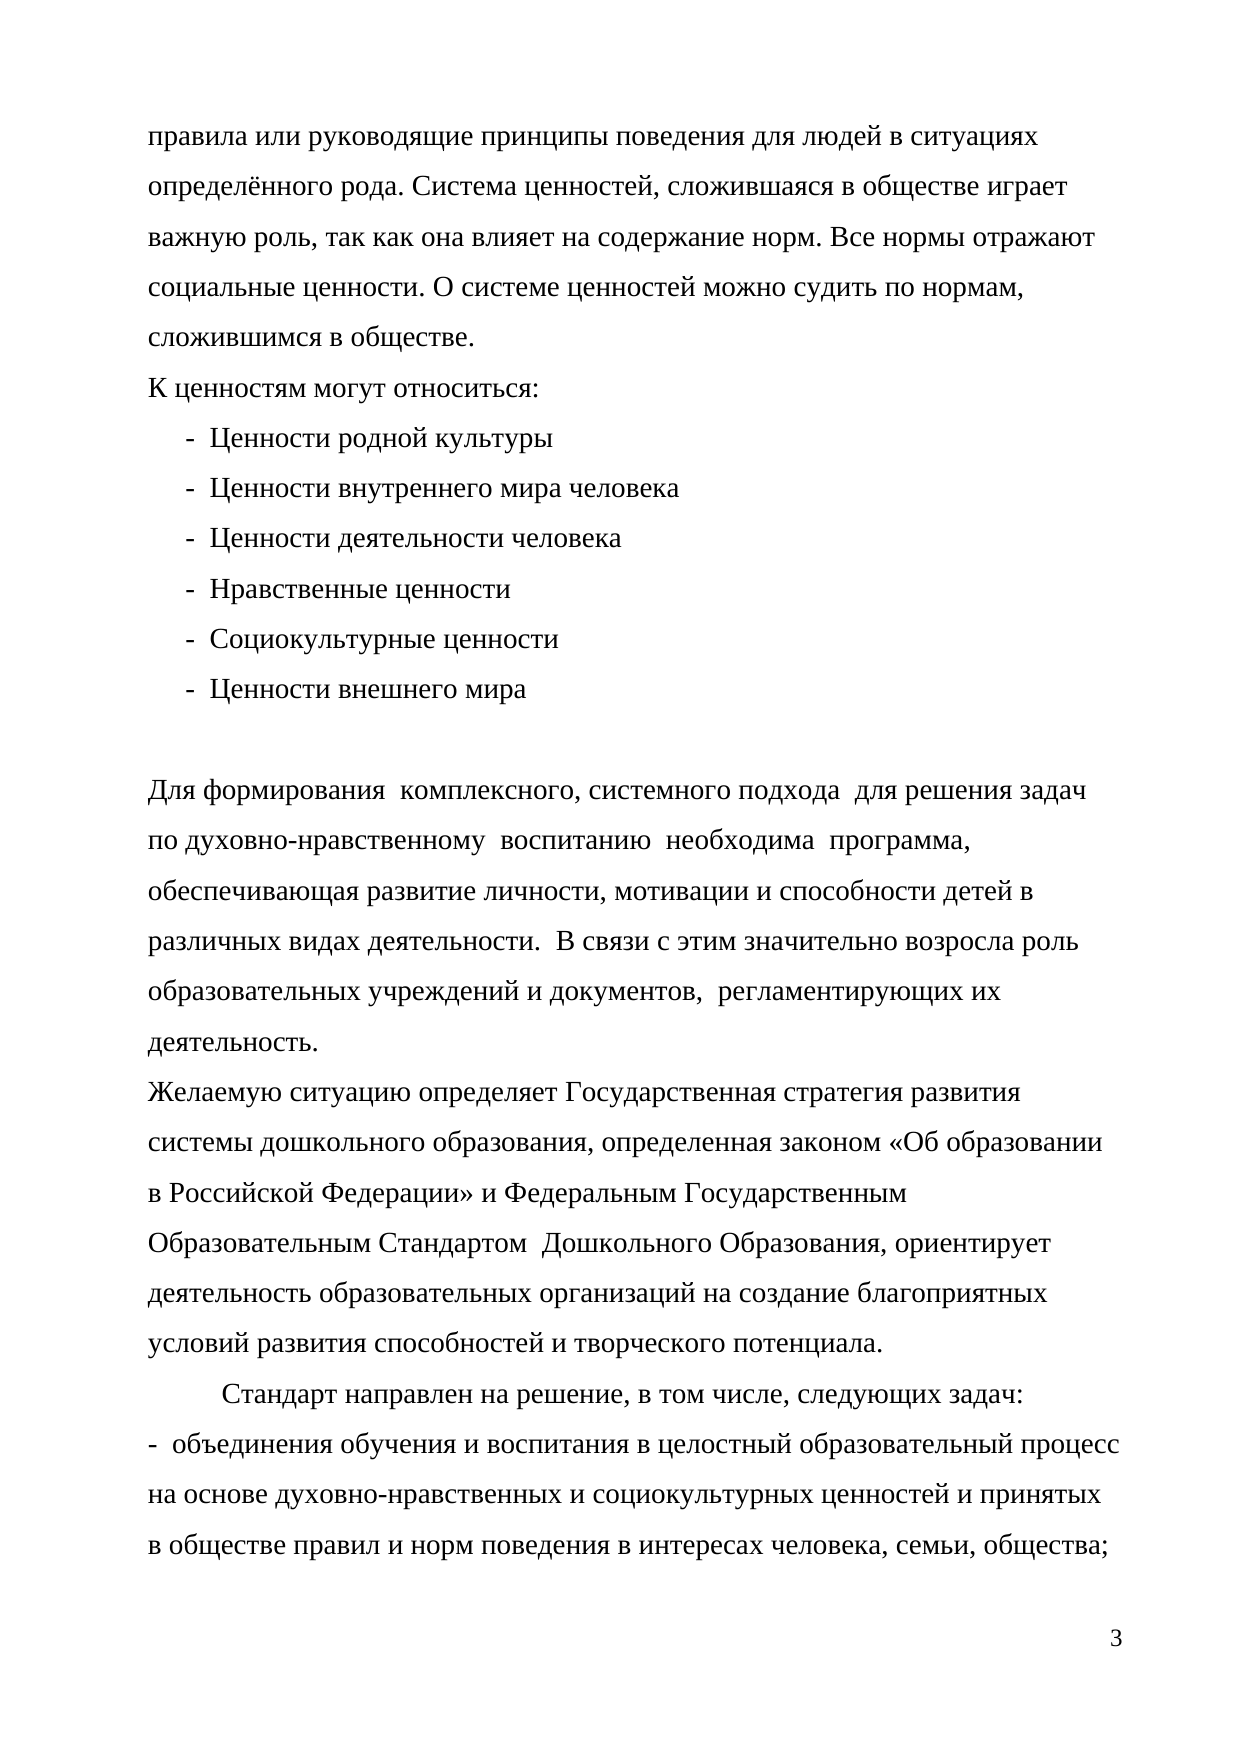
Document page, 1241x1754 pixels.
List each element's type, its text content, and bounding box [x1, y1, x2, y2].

text К ценностям могут относиться: [148, 370, 1122, 403]
text - Ценности внутреннего мира человека [185, 470, 1122, 504]
text Стандарт направлен на решение, в том числе, следующих задач: [148, 1376, 1122, 1409]
text - Социокультурные ценности [185, 621, 1122, 655]
text Желаемую ситуацию определяет Государственная стратегия развития системы дошкольного образования, определенная законом «Об образовании в Российской Федерации» и Федеральным Государственным Образовательным Стандартом Дошкольного Образования, ориентирует деятельность образовательных организаций на создание благоприятных условий развития способностей и творческого потенциала. [148, 1074, 1122, 1359]
text - Ценности деятельности человека [185, 521, 1122, 554]
text - Ценности внешнего мира [185, 672, 1122, 705]
text - объединения обучения и воспитания в целостный образовательный процесс на основе духовно-нравственных и социокультурных ценностей и принятых в обществе правил и норм поведения в интересах человека, семьи, общества; [148, 1426, 1122, 1560]
text Для формирования комплексного, системного подхода для решения задач по духовно-нравственному воспитанию необходима программа, обеспечивающая развитие личности, мотивации и способности детей в различных видах деятельности. В связи с этим значительно возросла роль образовательных учреждений и документов, регламентирующих их деятельность. [148, 772, 1122, 1057]
text - Нравственные ценности [185, 571, 1122, 604]
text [148, 118, 1122, 353]
text - Ценности родной культуры [185, 420, 1122, 453]
